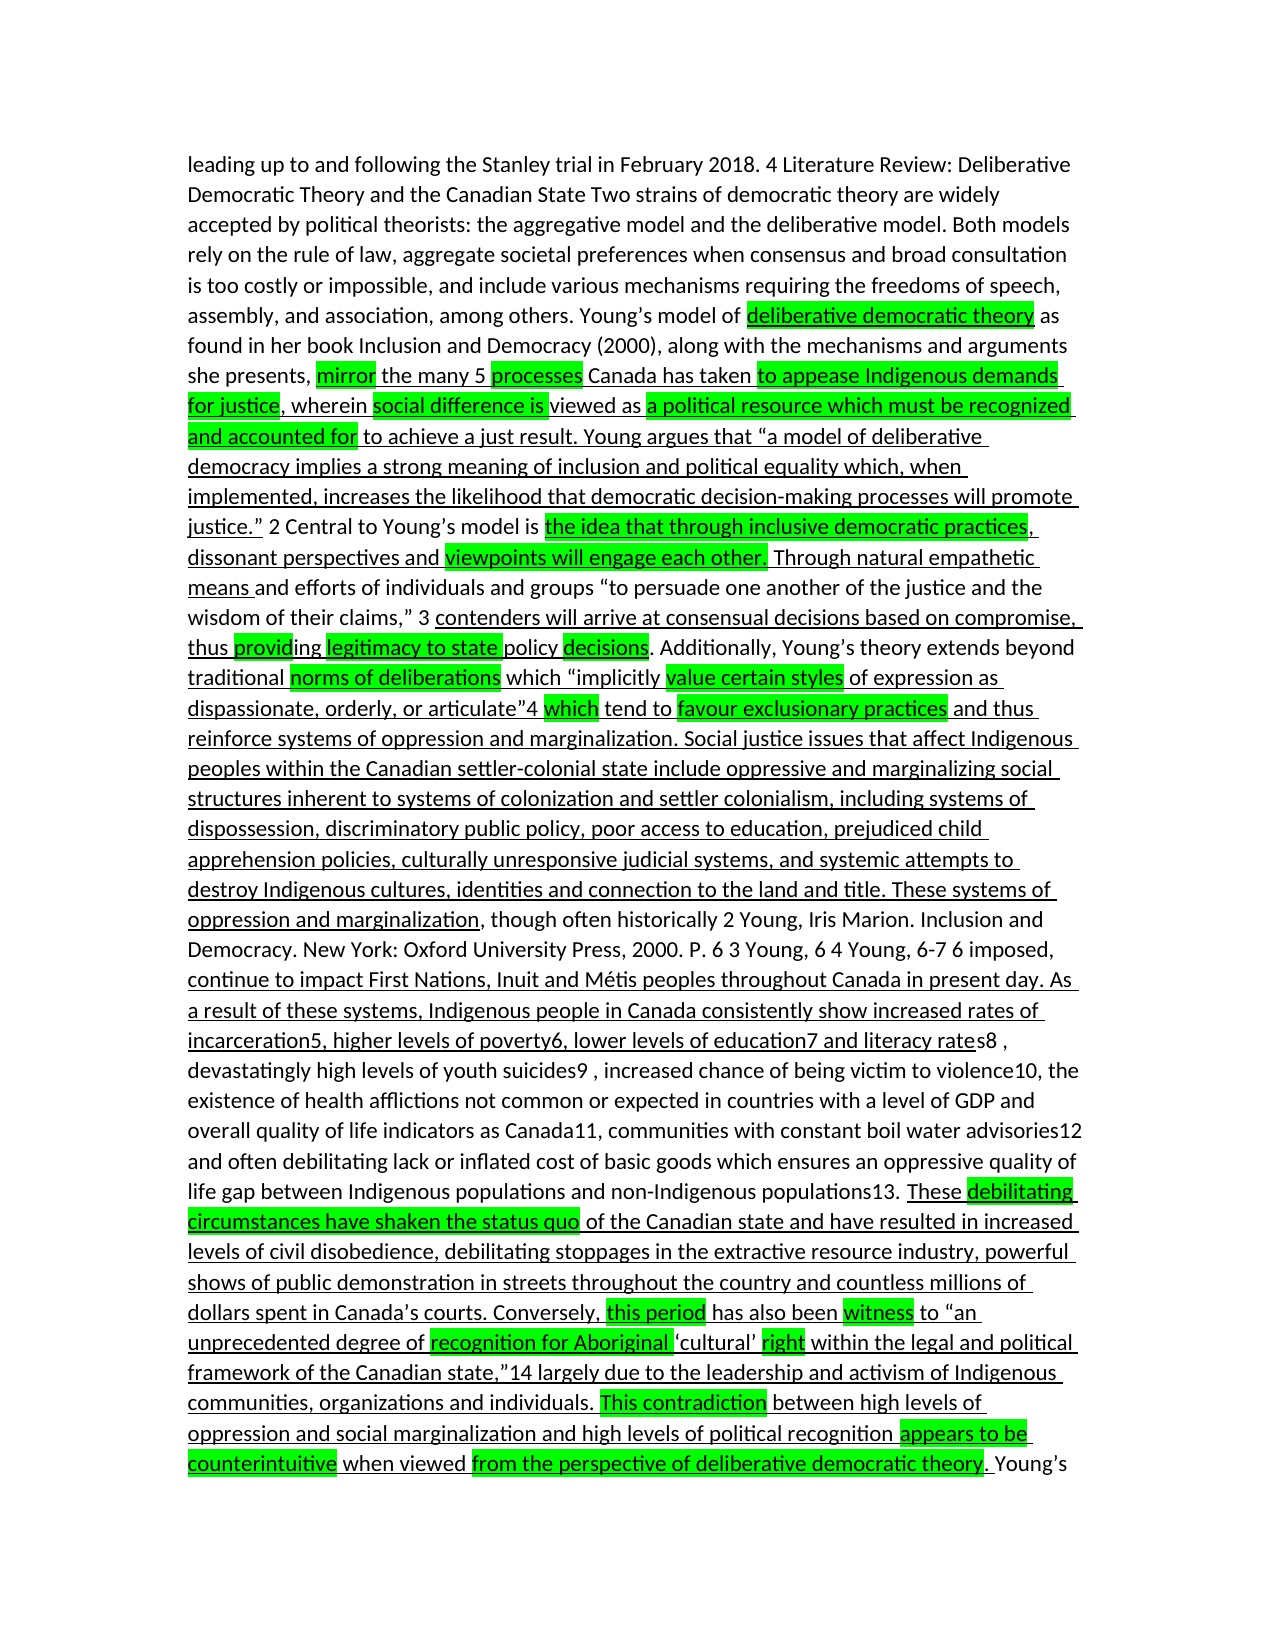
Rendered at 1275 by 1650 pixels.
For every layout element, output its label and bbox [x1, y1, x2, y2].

text [187, 150, 1087, 1477]
